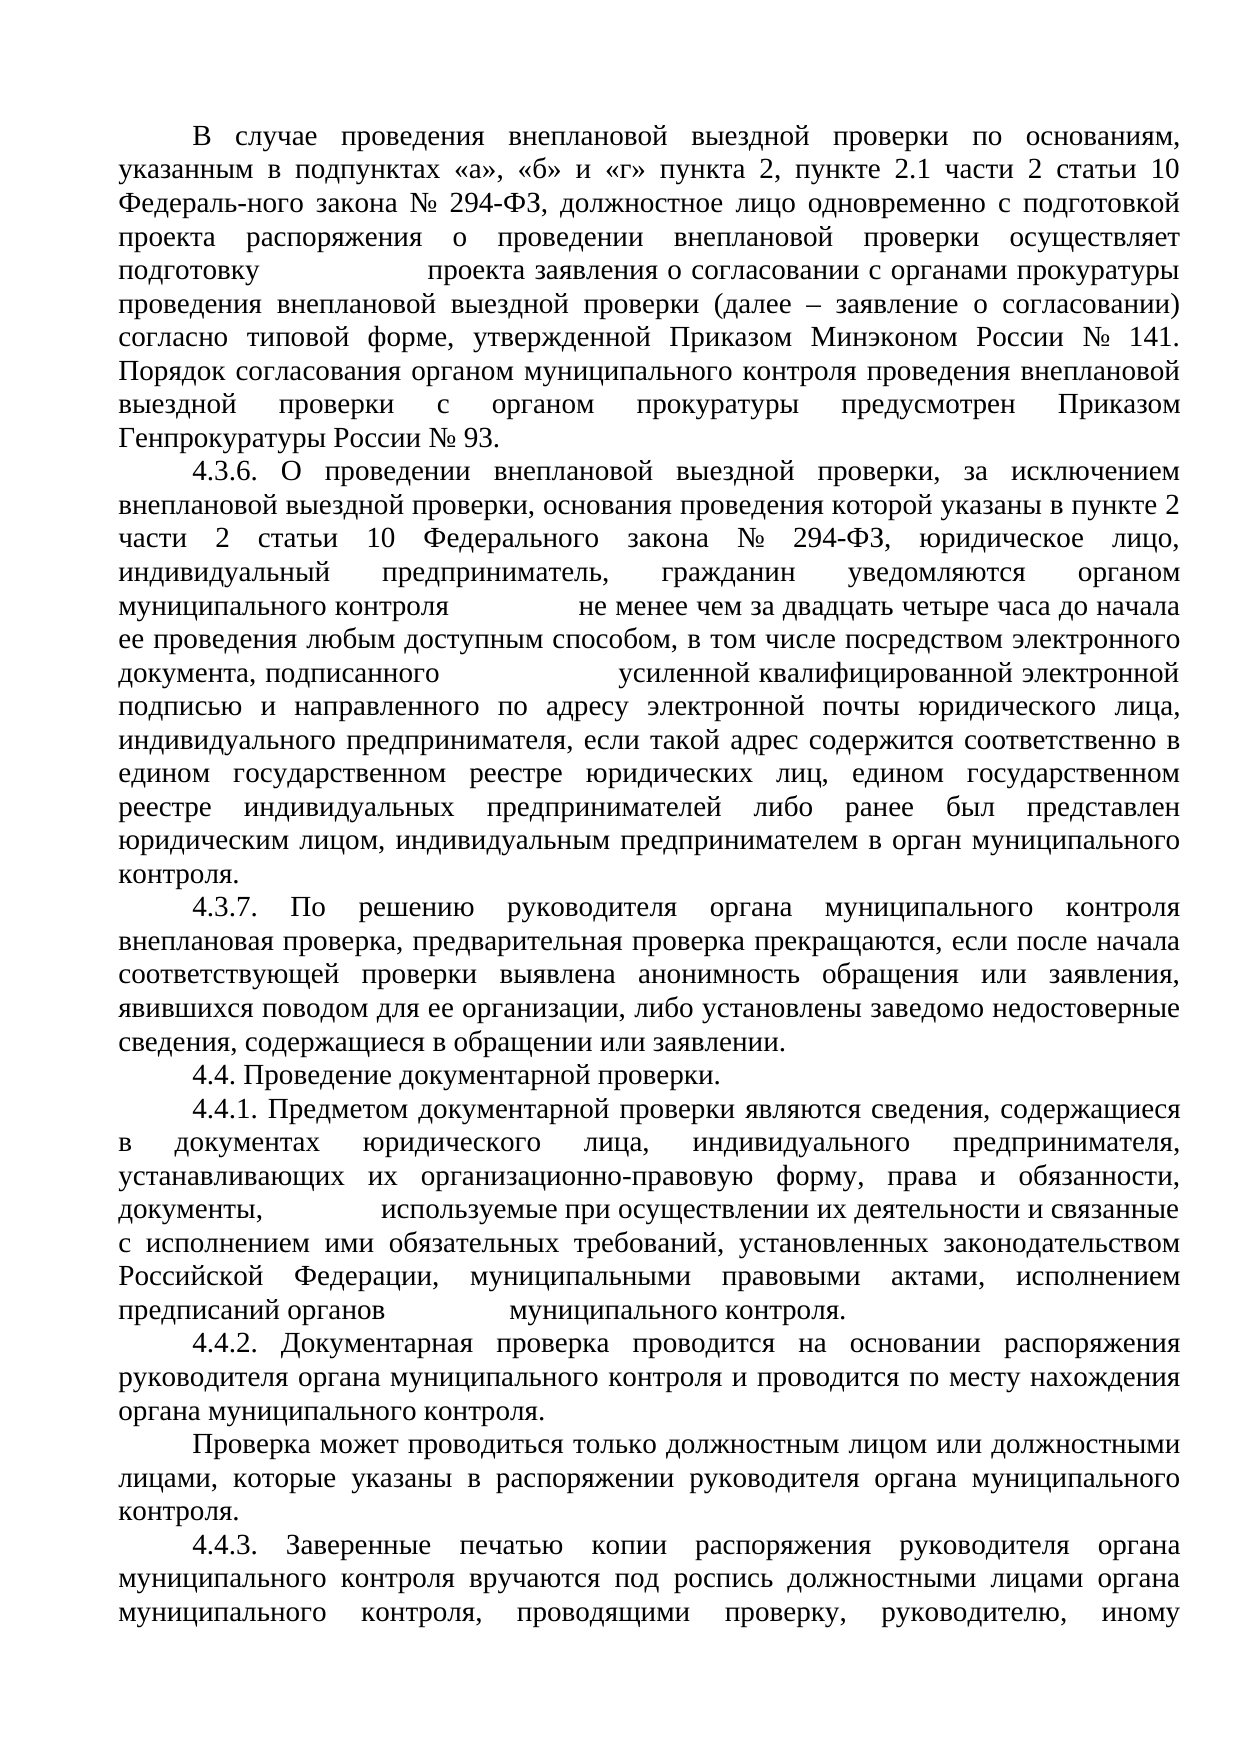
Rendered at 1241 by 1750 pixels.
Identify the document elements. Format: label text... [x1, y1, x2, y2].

text Проверка может проводиться только должностным лицом или должностными лицами, которые указаны в распоряжении руководителя органа муниципального контроля. [118, 1426, 1181, 1527]
text 4.3.6. О проведении внеплановой выездной проверки, за исключением внеплановой выездной проверки, основания проведения которой указаны в пункте 2 части 2 статьи 10 Федерального закона № 294-ФЗ, юридическое лицо, индивидуальный предприниматель, гражданин уведомляются органом муниципального контроля не менее чем за двадцать четыре часа до начала ее проведения любым доступным способом, в том числе посредством электронного документа, подписанного усиленной квалифицированной электронной подписью и направленного по адресу электронной почты юридического лица, индивидуального предпринимателя, если такой адрес содержится соответственно в едином государственном реестре юридических лиц, едином государственном реестре индивидуальных предпринимателей либо ранее был представлен юридическим лицом, индивидуальным предпринимателем в орган муниципального контроля. [118, 453, 1181, 889]
text 4.4.1. Предметом документарной проверки являются сведения, содержащиеся в документах юридического лица, индивидуального предпринимателя, устанавливающих их организационно-правовую форму, права и обязанности, документы, используемые при осуществлении их деятельности и связанные с исполнением ими обязательных требований, установленных законодательством Российской Федерации, муниципальными правовыми актами, исполнением предписаний органов муниципального контроля. [118, 1091, 1181, 1326]
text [118, 1527, 1181, 1627]
text 4.3.7. По решению руководителя органа муниципального контроля внеплановая проверка, предварительная проверка прекращаются, если после начала соответствующей проверки выявлена анонимность обращения или заявления, явившихся поводом для ее организации, либо установлены заведомо недостоверные сведения, содержащиеся в обращении или заявлении. [118, 889, 1181, 1057]
text 4.4.2. Документарная проверка проводится на основании распоряжения руководителя органа муниципального контроля и проводится по месту нахождения органа муниципального контроля. [118, 1326, 1181, 1426]
text В случае проведения внеплановой выездной проверки по основаниям, указанным в подпунктах «а», «б» и «г» пункта 2, пункте 2.1 части 2 статьи 10 Федераль-ного закона № 294-ФЗ, должностное лицо одновременно с подготовкой проекта распоряжения о проведении внеплановой проверки осуществляет подготовку проекта заявления о согласовании с органами прокуратуры проведения внеплановой выездной проверки (далее – заявление о согласовании) согласно типовой форме, утвержденной Приказом Минэконом России № 141. Порядок согласования органом муниципального контроля проведения внеплановой выездной проверки с органом прокуратуры предусмотрен Приказом Генпрокуратуры России № 93. [118, 118, 1181, 453]
text 4.4. Проведение документарной проверки. [118, 1057, 1181, 1091]
